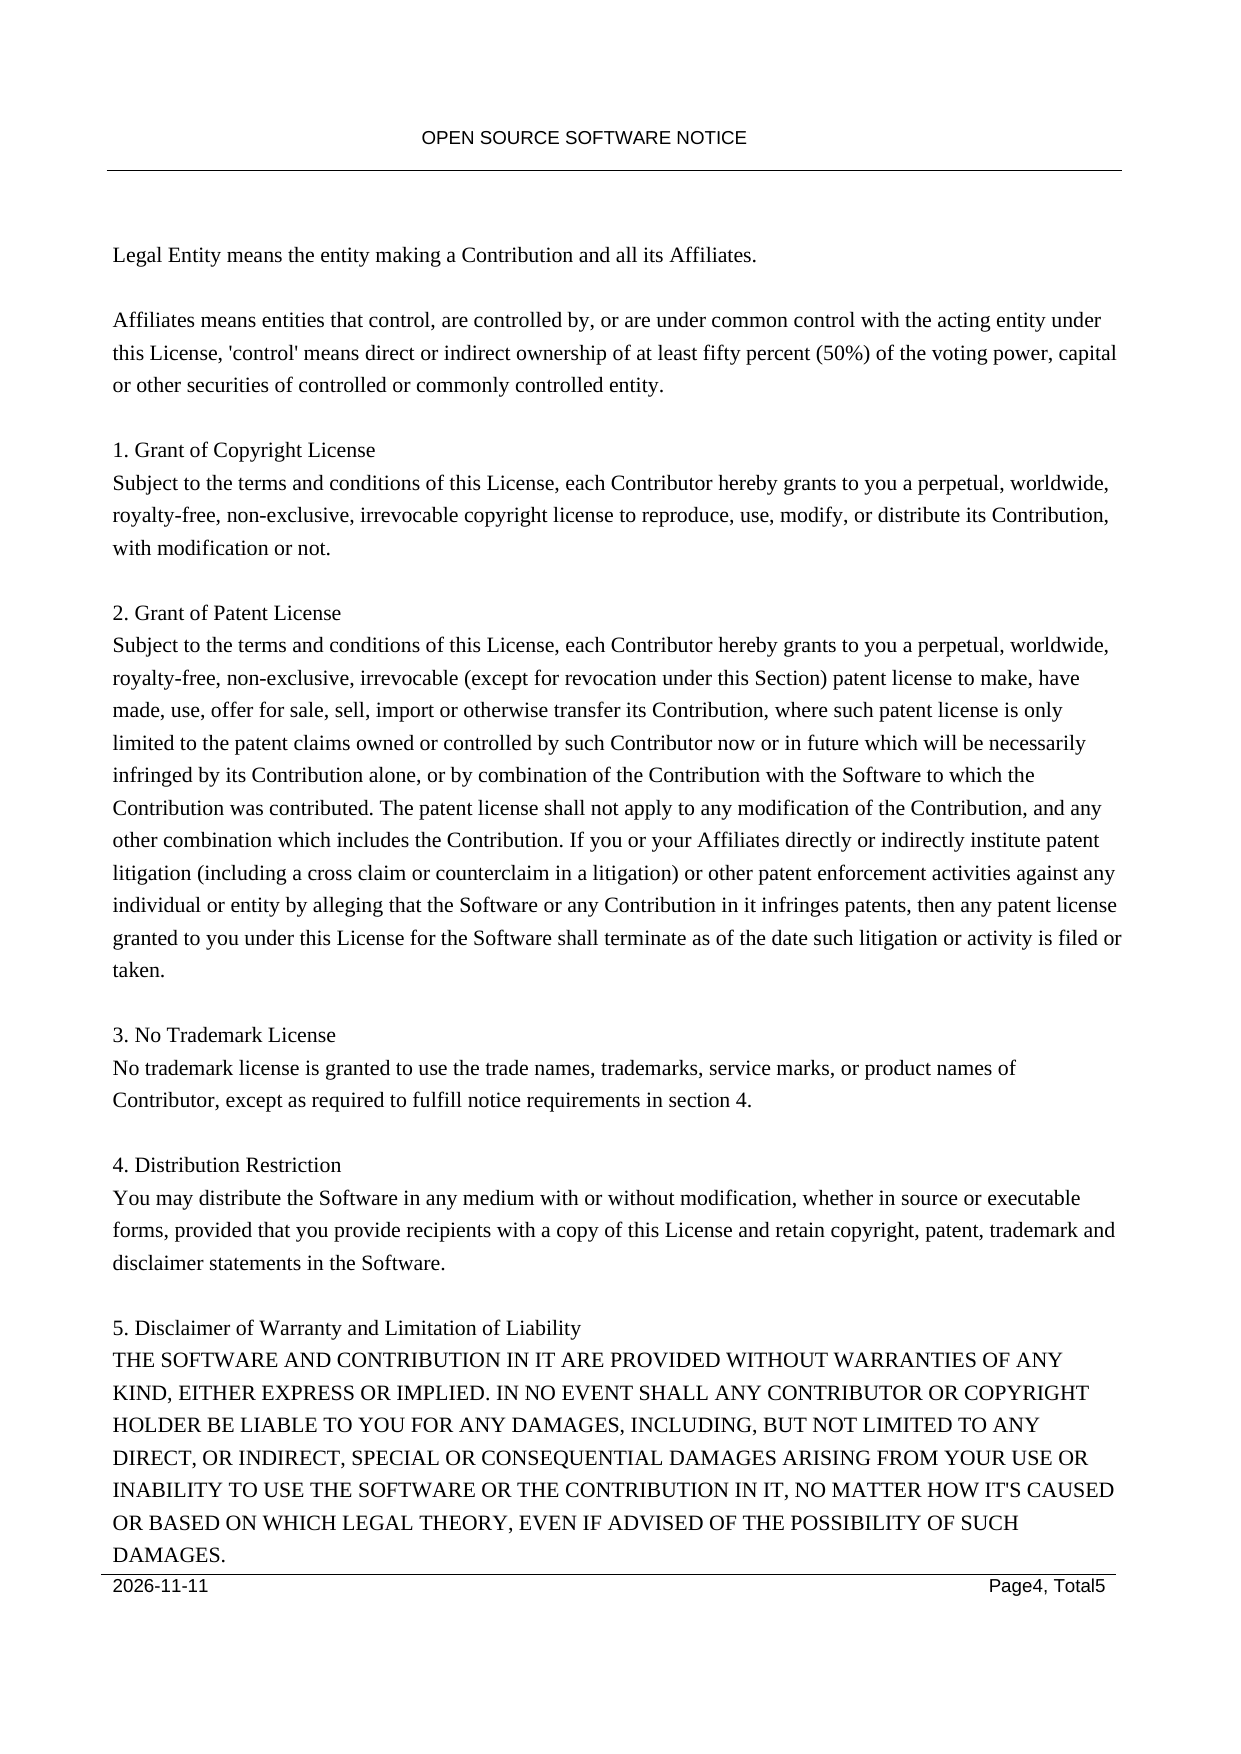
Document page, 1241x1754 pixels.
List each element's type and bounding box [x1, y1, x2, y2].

text [112, 206, 1128, 1571]
